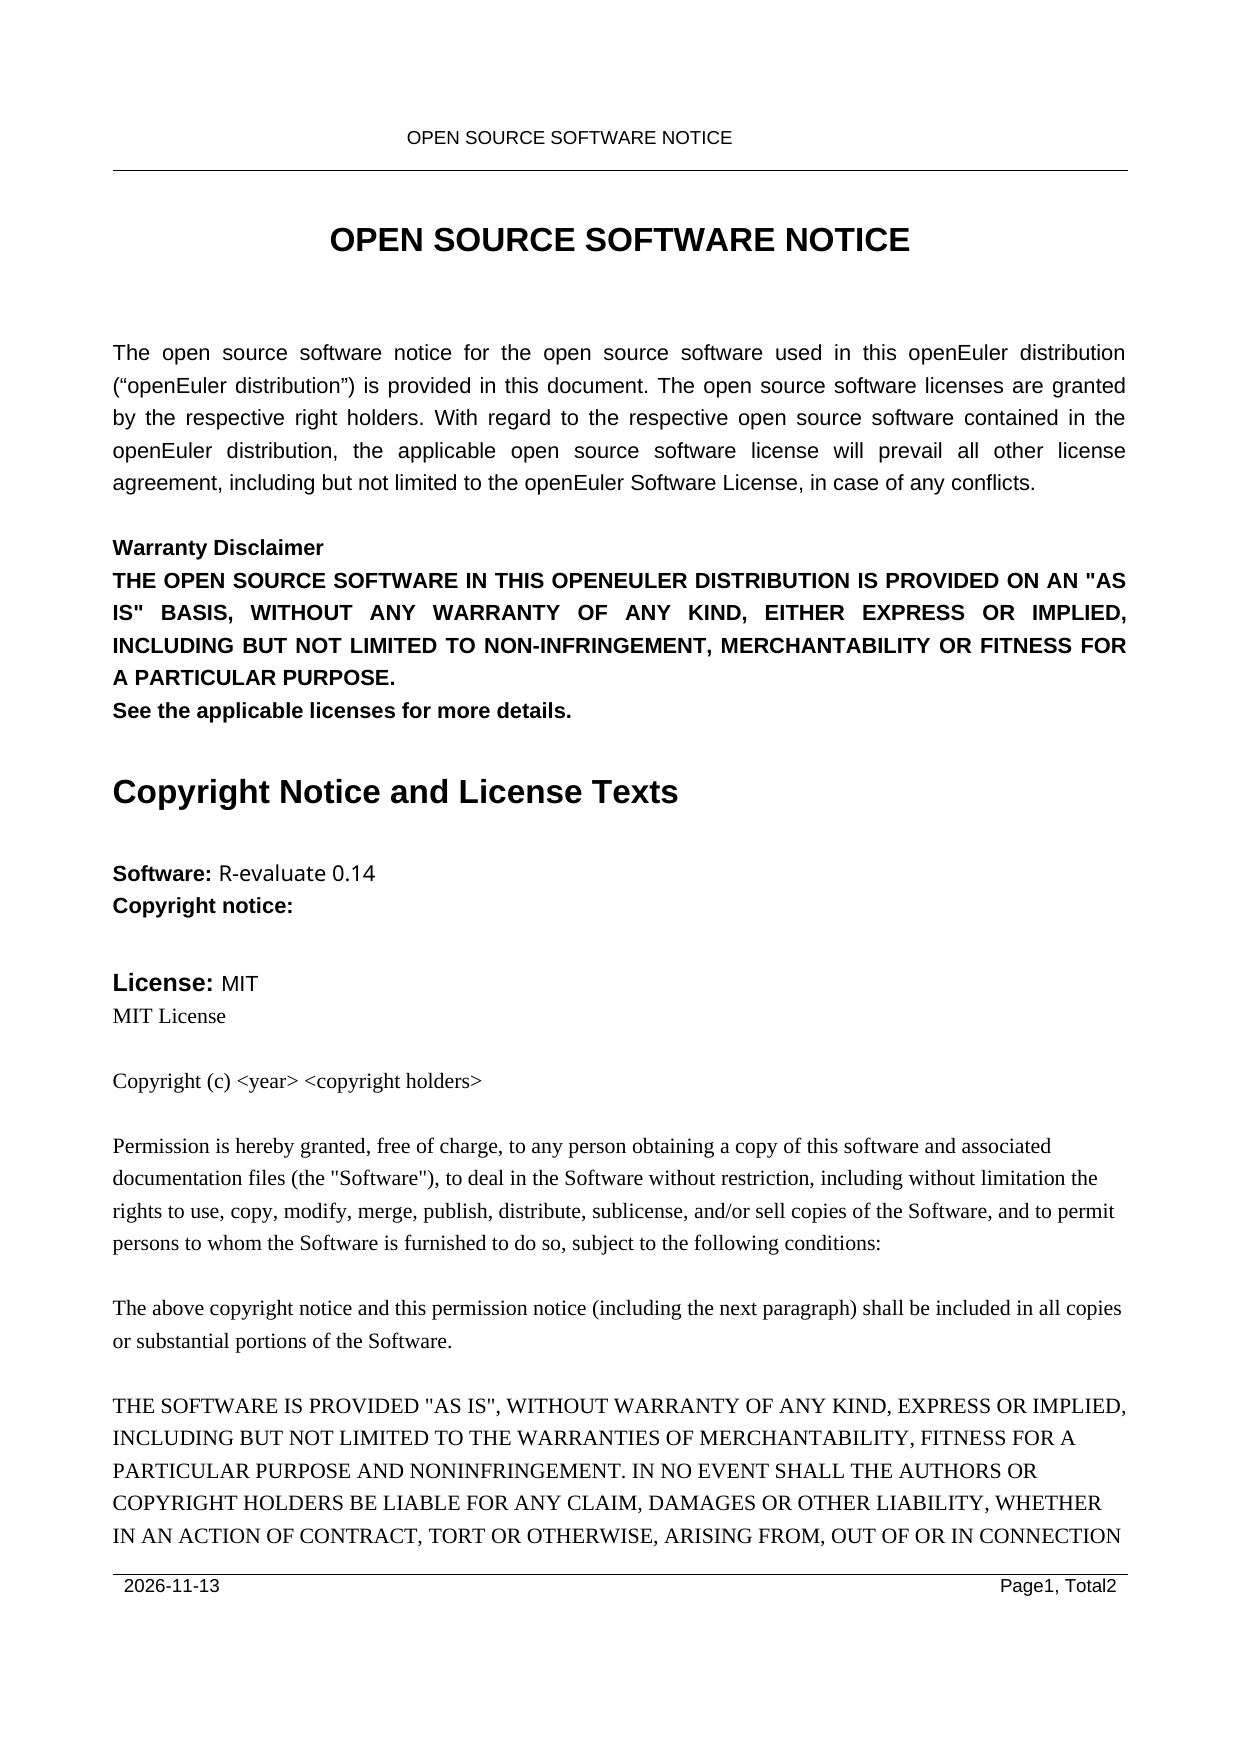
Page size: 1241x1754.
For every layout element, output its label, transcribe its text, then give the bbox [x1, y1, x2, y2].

text Copyright Notice and License Texts [112, 759, 1128, 824]
text License: MIT [112, 966, 1128, 999]
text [112, 999, 1128, 1551]
text THE OPEN SOURCE SOFTWARE IN THIS OPENEULER DISTRIBUTION IS PROVIDED ON AN "AS IS" BASIS, WITHOUT ANY WARRANTY OF ANY KIND, EITHER EXPRESS OR IMPLIED, INCLUDING BUT NOT LIMITED TO NON-INFRINGEMENT, MERCHANTABILITY OR FITNESS FOR A PARTICULAR PURPOSE. See the applicable licenses for more details. [112, 564, 1128, 726]
text Warranty Disclaimer [112, 531, 1128, 564]
text OPEN SOURCE SOFTWARE NOTICE [112, 206, 1128, 271]
title Software: R-evaluate 0.14 [112, 856, 1128, 889]
text Copyright notice: [112, 889, 1128, 921]
text The open source software notice for the open source software used in this openEuler distribution (“openEuler distribution”) is provided in this document. The open source software licenses are granted by the respective right holders. With regard to the respective open source software contained in the openEuler distribution, the applicable open source software license will prevail all other license agreement, including but not limited to the openEuler Software License, in case of any conflicts. [112, 336, 1128, 499]
